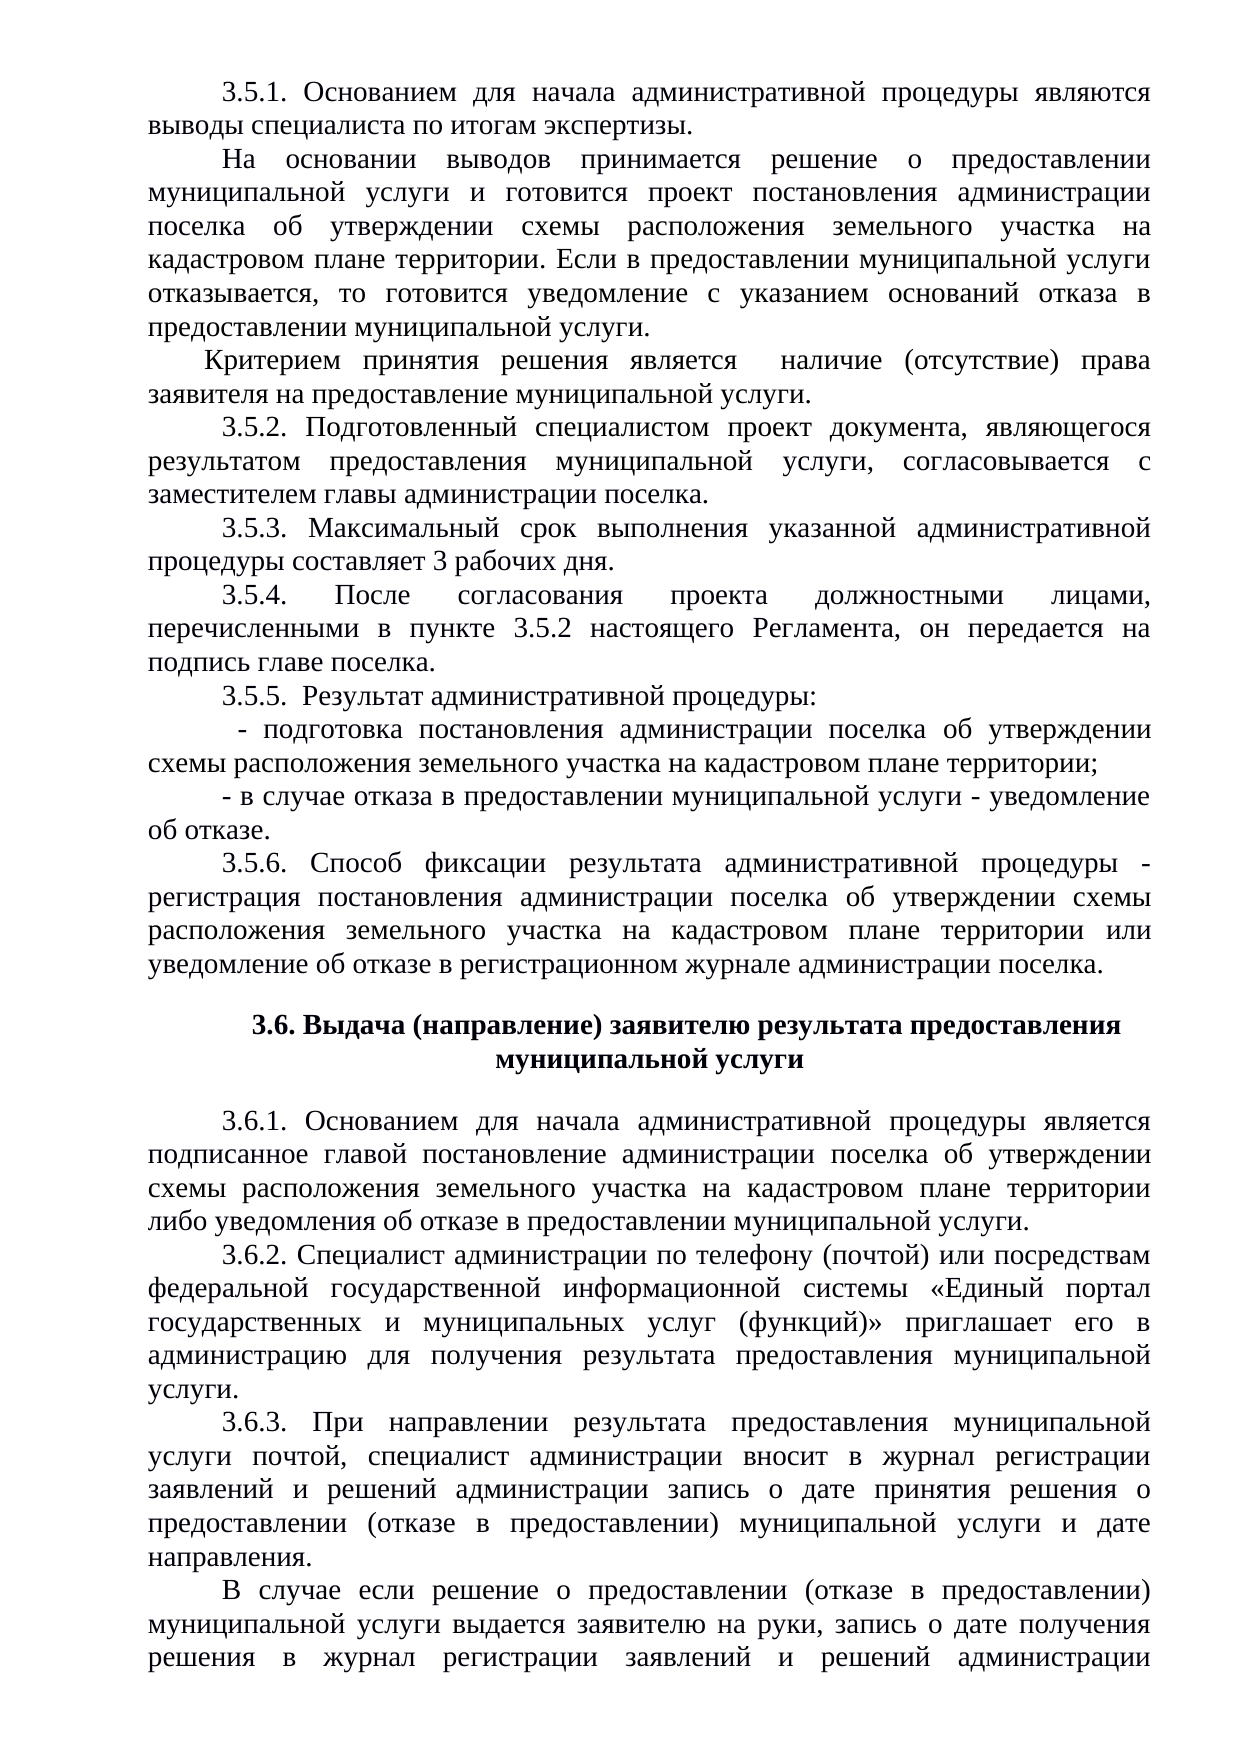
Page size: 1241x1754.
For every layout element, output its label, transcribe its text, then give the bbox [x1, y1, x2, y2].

text 3.5.2. Подготовленный специалистом проект документа, являющегося результатом предоставления муниципальной услуги, согласовывается с заместителем главы администрации поселка. [148, 409, 1152, 510]
text 3.5.6. Способ фиксации результата административной процедуры - регистрация постановления администрации поселка об утверждении схемы расположения земельного участка на кадастровом плане территории или уведомление об отказе в регистрационном журнале администрации поселка. [148, 845, 1152, 979]
text 3.6.1. Основанием для начала административной процедуры является подписанное главой постановление администрации поселка об утверждении схемы расположения земельного участка на кадастровом плане территории либо уведомления об отказе в предоставлении муниципальной услуги. [148, 1103, 1152, 1237]
text 3.6.2. Специалист администрации по телефону (почтой) или посредствам федеральной государственной информационной системы «Единый портал государственных и муниципальных услуг (функций)» приглашает его в администрацию для получения результата предоставления муниципальной услуги. [148, 1237, 1152, 1404]
text На основании выводов принимается решение о предоставлении муниципальной услуги и готовится проект постановления администрации поселка об утверждении схемы расположения земельного участка на кадастровом плане территории. Если в предоставлении муниципальной услуги отказывается, то готовится уведомление с указанием оснований отказа в предоставлении муниципальной услуги. [148, 141, 1152, 342]
text - подготовка постановления администрации поселка об утверждении схемы расположения земельного участка на кадастровом плане территории; [148, 711, 1152, 778]
text 3.5.3. Максимальный срок выполнения указанной административной процедуры составляет 3 рабочих дня. [148, 510, 1152, 577]
text 3.5.1. Основанием для начала административной процедуры являются выводы специалиста по итогам экспертизы. [148, 74, 1152, 141]
text Критерием принятия решения является наличие (отсутствие) права заявителя на предоставление муниципальной услуги. [148, 342, 1152, 409]
text - в случае отказа в предоставлении муниципальной услуги - уведомление об отказе. [148, 778, 1152, 845]
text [148, 1572, 1152, 1673]
text 3.6.3. При направлении результата предоставления муниципальной услуги почтой, специалист администрации вносит в журнал регистрации заявлений и решений администрации запись о дате принятия решения о предоставлении (отказе в предоставлении) муниципальной услуги и дате направления. [148, 1404, 1152, 1572]
text 3.6. Выдача (направление) заявителю результата предоставления муниципальной услуги [148, 1007, 1152, 1074]
text 3.5.4. После согласования проекта должностными лицами, перечисленными в пункте 3.5.2 настоящего Регламента, он передается на подпись главе поселка. [148, 577, 1152, 678]
text 3.5.5. Результат административной процедуры: [148, 678, 1152, 711]
